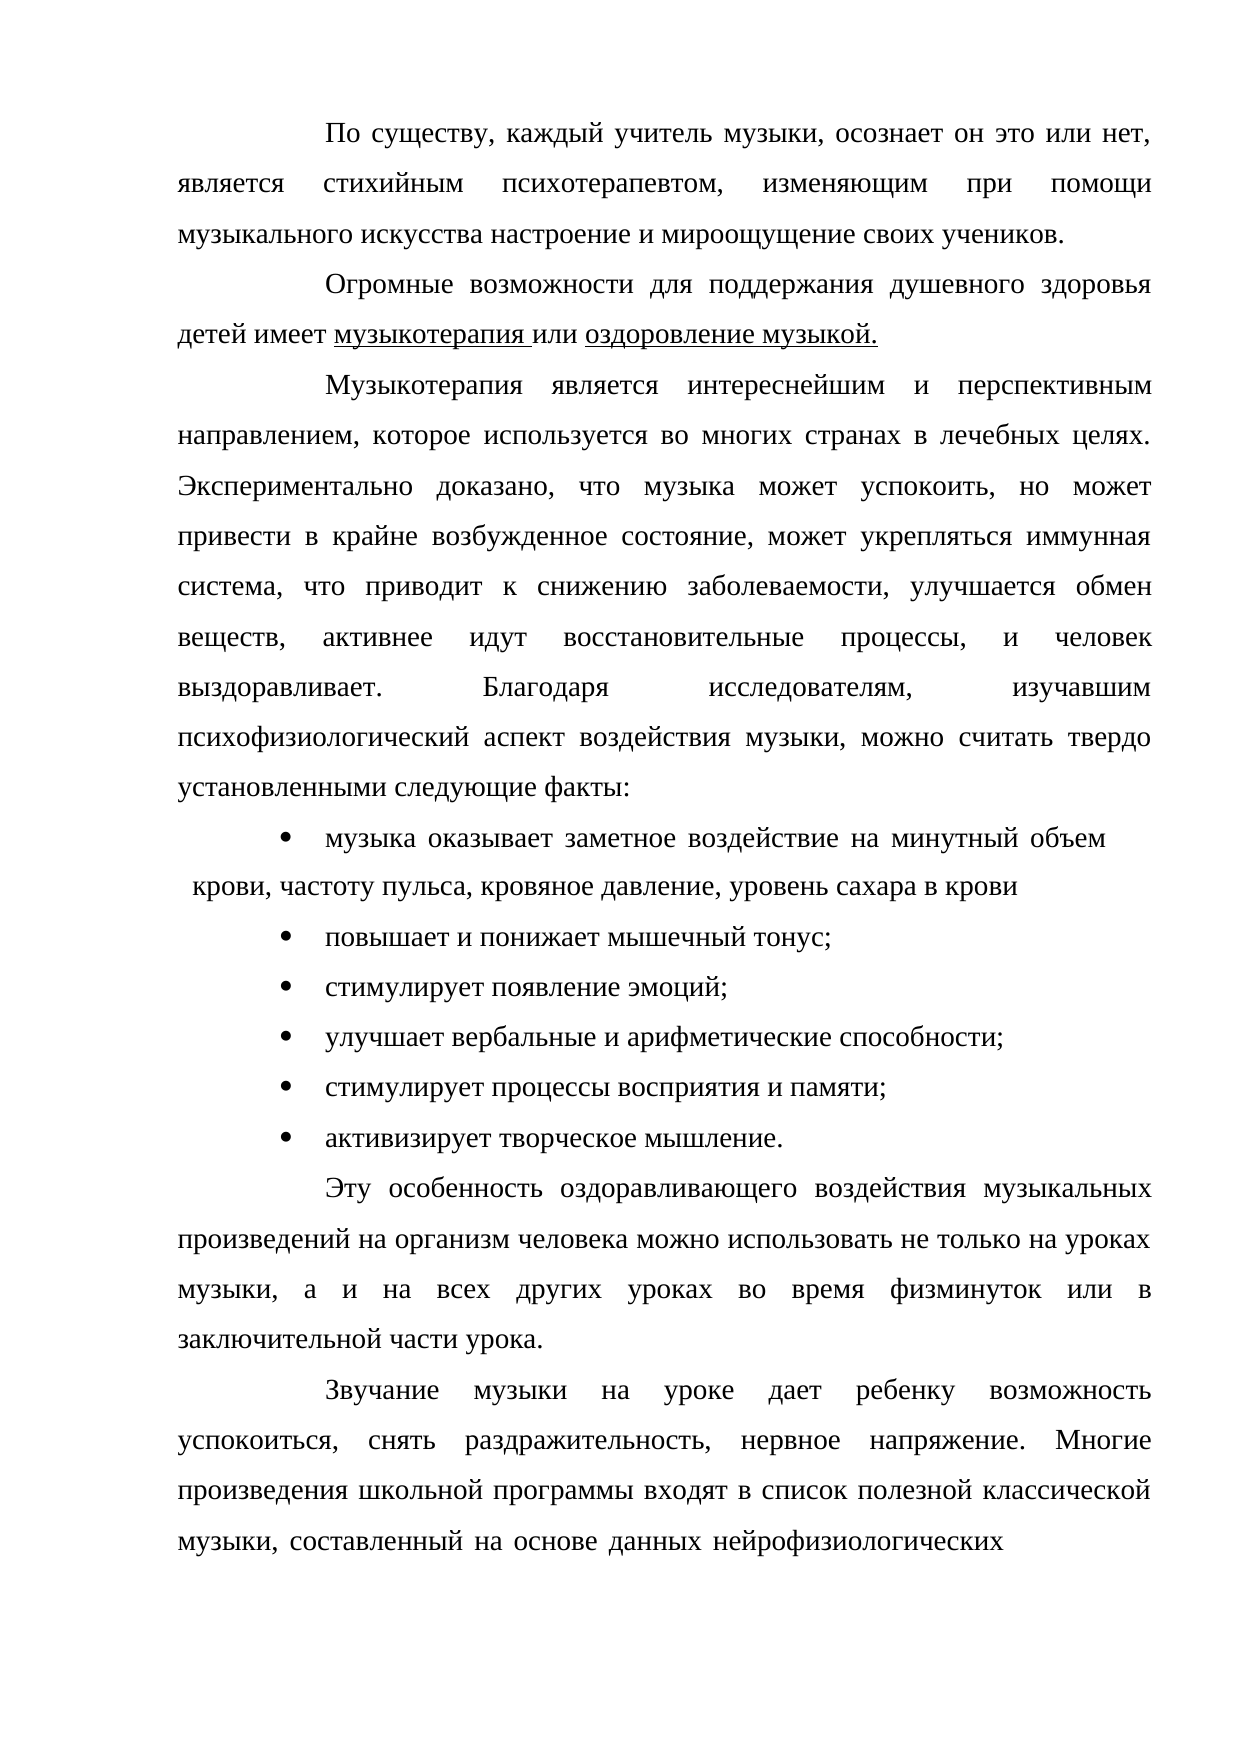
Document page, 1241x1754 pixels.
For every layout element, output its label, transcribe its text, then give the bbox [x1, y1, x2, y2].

text Звучание музыки на уроке дает ребенку возможность успокоиться, снять раздражительность, нервное напряжение. Многие произведения школьной программы входят в список полезной классической музыки, составленный на основе данных нейрофизиологических [177, 1372, 1152, 1556]
list повышает и понижает мышечный тонус; [281, 919, 1163, 952]
list музыка оказывает заметное воздействие на минутный объем крови, частоту пульса, кровяное давление, уровень сахара в крови [192, 820, 1152, 902]
text Музыкотерапия является интереснейшим и перспективным направлением, которое используется во многих странах в лечебных целях. Экспериментально доказано, что музыка может успокоить, но может привести в крайне возбужденное состояние, может укрепляться иммунная система, что приводит к снижению заболеваемости, улучшается обмен веществ, активнее идут восстановительные процессы, и человек выздоравливает. Благодаря исследователям, изучавшим психофизиологический аспект воздействия музыки, можно считать твердо установленными следующие факты: [177, 367, 1152, 803]
list стимулирует процессы восприятия и памяти; [281, 1069, 1163, 1103]
list улучшает вербальные и арифметические способности; [281, 1019, 1163, 1053]
text Огромные возможности для поддержания душевного здоровья детей имеет музыкотерапия или оздоровление музыкой. [177, 266, 1152, 350]
text По существу, каждый учитель музыки, осознает он это или нет, является стихийным психотерапевтом, изменяющим при помощи музыкального искусства настроение и мироощущение своих учеников. [177, 115, 1152, 249]
list стимулирует появление эмоций; [281, 969, 1163, 1002]
text Эту особенность оздоравливающего воздействия музыкальных произведений на организм человека можно использовать не только на уроках музыки, а и на всех других уроках во время физминуток или в заключительной части урока. [177, 1170, 1152, 1355]
list активизирует творческое мышление. [281, 1120, 1163, 1154]
